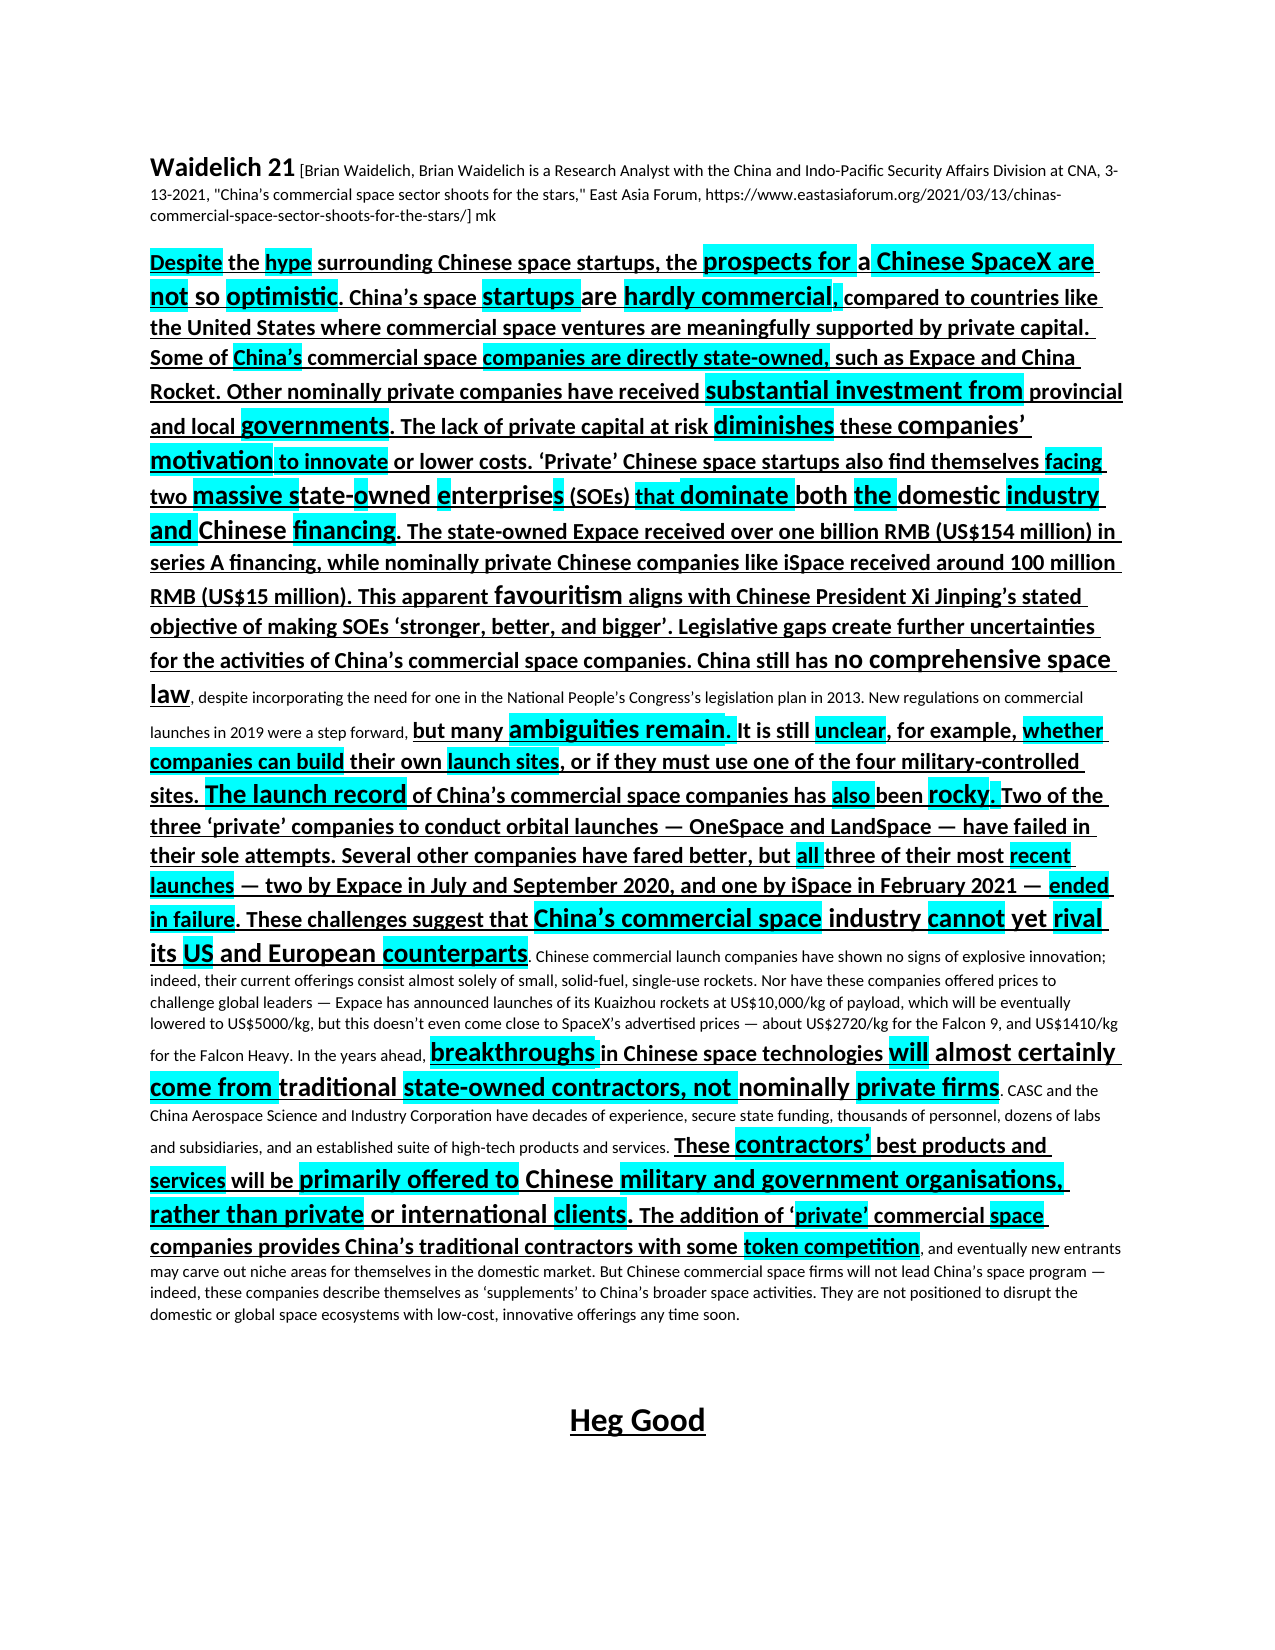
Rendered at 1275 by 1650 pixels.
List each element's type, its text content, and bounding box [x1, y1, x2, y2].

subtitle Heg Good [150, 1399, 1125, 1440]
text Despite the hype surrounding Chinese space startups, the prospects for a Chinese SpaceX are not so optimistic. China’s space startups are hardly commercial, compared to countries like the United States where commercial space ventures are meaningfully supported by private capital. Some of China’s commercial space companies are directly state-owned, such as Expace and China Rocket. Other nominally private companies have received substantial investment from provincial and local governments. The lack of private capital at risk diminishes these companies’ motivation to innovate or lower costs. ‘Private’ Chinese space startups also find themselves facing two massive state-owned enterprises (SOEs) that dominate both the domestic industry and Chinese financing. The state-owned Expace received over one billion RMB (US$154 million) in series A financing, while nominally private Chinese companies like iSpace received around 100 million RMB (US$15 million). This apparent favouritism aligns with Chinese President Xi Jinping’s stated objective of making SOEs ‘stronger, better, and bigger’. Legislative gaps create further uncertainties for the activities of China’s commercial space companies. China still has no comprehensive space law, despite incorporating the need for one in the National People’s Congress’s legislation plan in 2013. New regulations on commercial launches in 2019 were a step forward, but many ambiguities remain. It is still unclear, for example, whether companies can build their own launch sites, or if they must use one of the four military-controlled sites. The launch record of China’s commercial space companies has also been rocky. Two of the three ‘private’ companies to conduct orbital launches — OneSpace and LandSpace — have failed in their sole attempts. Several other companies have fared better, but all three of their most recent launches — two by Expace in July and September 2020, and one by iSpace in February 2021 — ended in failure. These challenges suggest that China’s commercial space industry cannot yet rival its US and European counterparts. Chinese commercial launch companies have shown no signs of explosive innovation; indeed, their current offerings consist almost solely of small, solid-fuel, single-use rockets. Nor have these companies offered prices to challenge global leaders — Expace has announced launches of its Kuaizhou rockets at US$10,000/kg of payload, which will be eventually lowered to US$5000/kg, but this doesn’t even come close to SpaceX’s advertised prices — about US$2720/kg for the Falcon 9, and US$1410/kg for the Falcon Heavy. In the years ahead, breakthroughs in Chinese space technologies will almost certainly come from traditional state-owned contractors, not nominally private firms. CASC and the China Aerospace Science and Industry Corporation have decades of experience, secure state funding, thousands of personnel, dozens of labs and subsidiaries, and an established suite of high-tech products and services. These contractors’ best products and services will be primarily offered to Chinese military and government organisations, rather than private or international clients. The addition of ‘private’ commercial space companies provides China’s traditional contractors with some token competition, and eventually new entrants may carve out niche areas for themselves in the domestic market. But Chinese commercial space firms will not lead China’s space program — indeed, these companies describe themselves as ‘supplements’ to China’s broader space activities. They are not positioned to disrupt the domestic or global space ecosystems with low-cost, innovative offerings any time soon. [150, 244, 1125, 1324]
text Waidelich 21 [Brian Waidelich, Brian Waidelich is a Research Analyst with the China and Indo-Pacific Security Affairs Division at CNA, 3-13-2021, "China’s commercial space sector shoots for the stars," East Asia Forum, https://www.eastasiaforum.org/2021/03/13/chinas-commercial-space-sector-shoots-for-the-stars/] mk [150, 150, 1125, 226]
